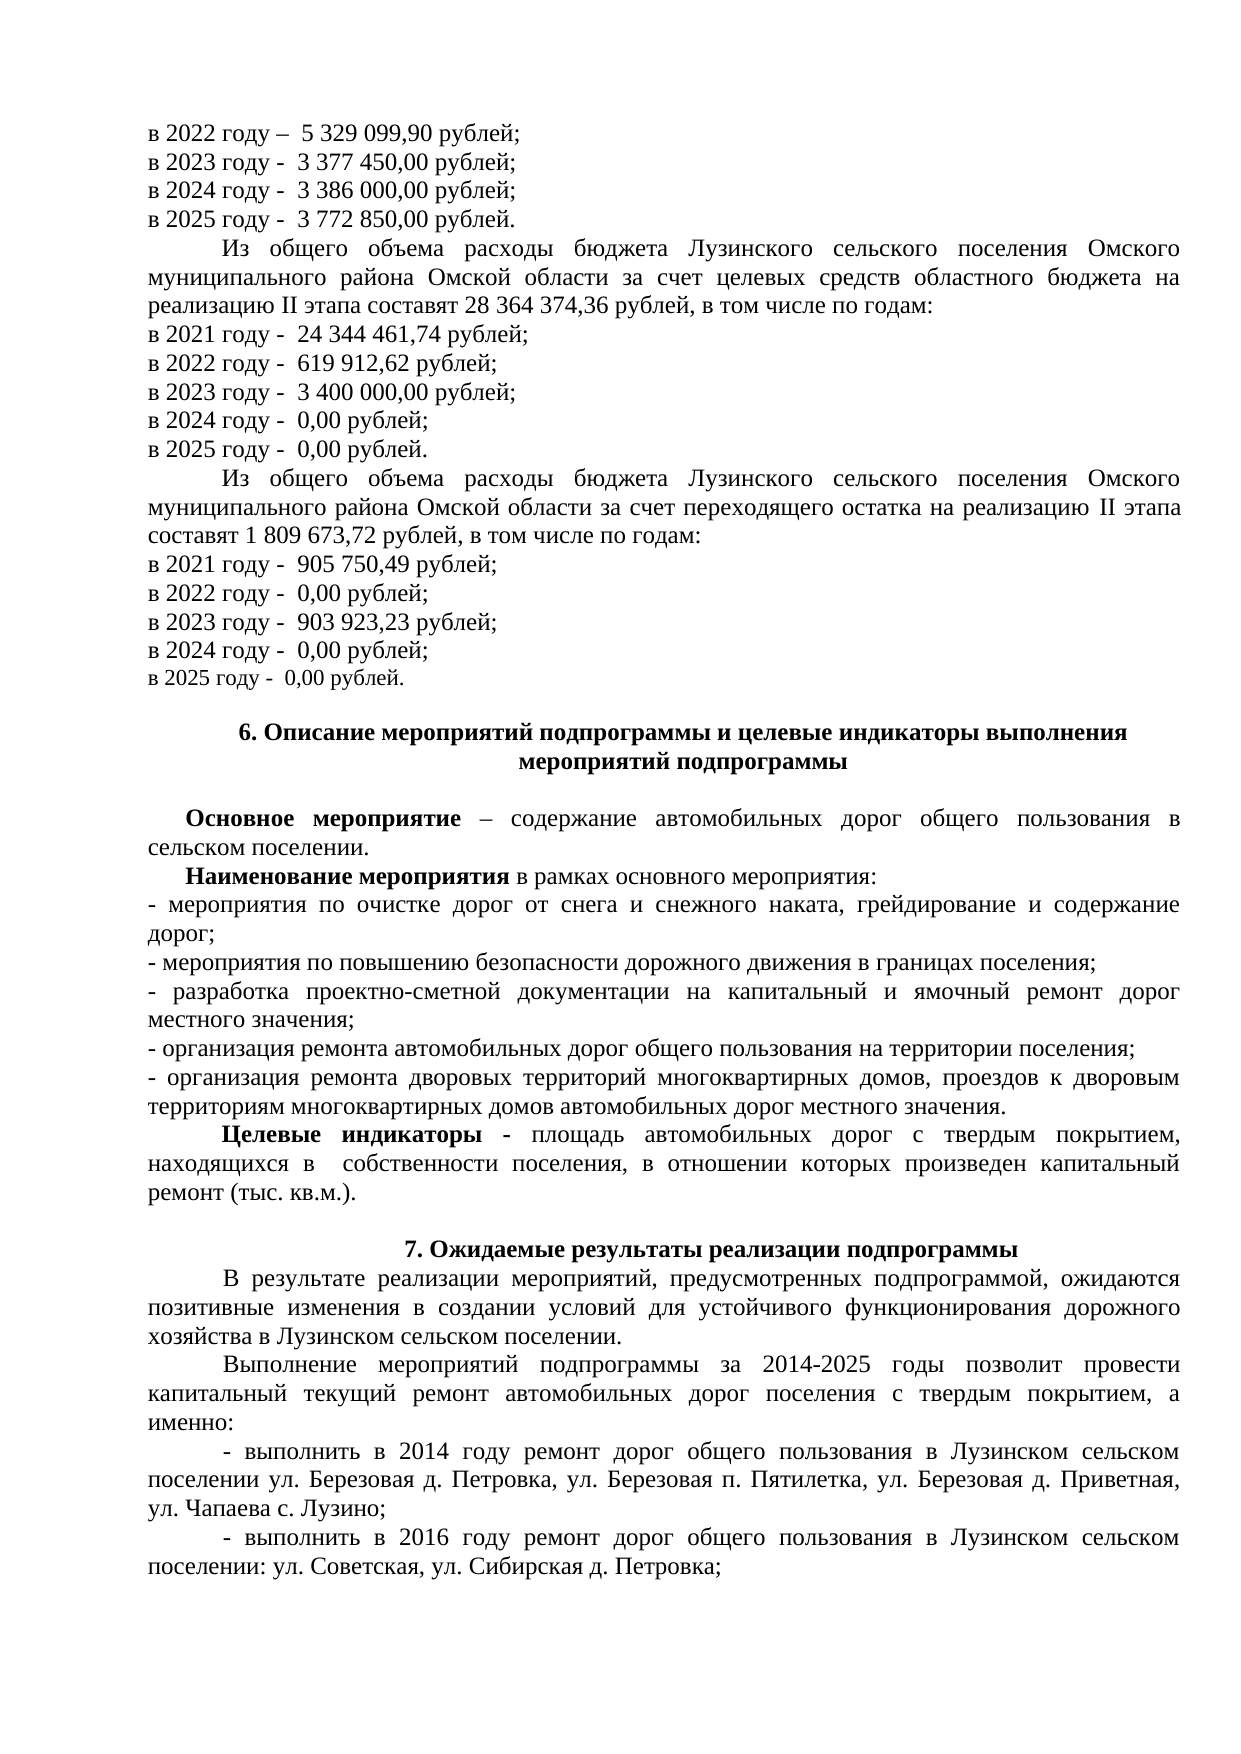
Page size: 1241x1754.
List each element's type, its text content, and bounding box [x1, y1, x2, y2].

text Выполнение мероприятий подпрограммы за 2014-2025 годы позволит провести капитальный текущий ремонт автомобильных дорог поселения с твердым покрытием, а именно: [148, 1349, 1181, 1436]
text в 2025 году - 0,00 рублей. [148, 664, 1181, 691]
text в 2023 году - 3 400 000,00 рублей; [148, 377, 1181, 406]
text в 2024 году - 3 386 000,00 рублей; [148, 176, 1181, 204]
text - выполнить в 2016 году ремонт дорог общего пользования в Лузинском сельском поселении: ул. Советская, ул. Сибирская д. Петровка; [148, 1522, 1181, 1579]
text - организация ремонта автомобильных дорог общего пользования на территории поселения; [148, 1033, 1181, 1062]
text в 2022 году – 5 329 099,90 рублей; [148, 118, 1181, 147]
text в 2021 году - 24 344 461,74 рублей; [148, 319, 1181, 348]
text Основное мероприятие – содержание автомобильных дорог общего пользования в сельском поселении. [148, 803, 1181, 861]
text в 2025 году - 0,00 рублей. [148, 434, 1181, 463]
text в 2023 году - 903 923,23 рублей; [148, 607, 1181, 636]
text в 2024 году - 0,00 рублей; [148, 406, 1181, 434]
text в 2021 году - 905 750,49 рублей; [148, 549, 1181, 578]
text Целевые индикаторы - площадь автомобильных дорог с твердым покрытием, находящихся в собственности поселения, в отношении которых произведен капитальный ремонт (тыс. кв.м.). [148, 1119, 1181, 1206]
text - мероприятия по повышению безопасности дорожного движения в границах поселения; [148, 947, 1181, 976]
text в 2022 году - 0,00 рублей; [148, 578, 1181, 607]
text в 2024 году - 0,00 рублей; [148, 636, 1181, 664]
text в 2022 году - 619 912,62 рублей; [148, 348, 1181, 377]
text 6. Описание мероприятий подпрограммы и целевые индикаторы выполнения мероприятий подпрограммы [185, 717, 1181, 774]
text В результате реализации мероприятий, предусмотренных подпрограммой, ожидаются позитивные изменения в создании условий для устойчивого функционирования дорожного хозяйства в Лузинском сельском поселении. [148, 1263, 1181, 1349]
text Наименование мероприятия в рамках основного мероприятия: [148, 861, 1181, 889]
text в 2023 году - 3 377 450,00 рублей; [148, 147, 1181, 176]
text - мероприятия по очистке дорог от снега и снежного наката, грейдирование и содержание дорог; [148, 889, 1181, 947]
text - организация ремонта дворовых территорий многоквартирных домов, проездов к дворовым территориям многоквартирных домов автомобильных дорог местного значения. [148, 1062, 1181, 1119]
text - выполнить в 2014 году ремонт дорог общего пользования в Лузинском сельском поселении ул. Березовая д. Петровка, ул. Березовая п. Пятилетка, ул. Березовая д. Приветная, ул. Чапаева с. Лузино; [148, 1436, 1181, 1522]
text 7. Ожидаемые результаты реализации подпрограммы [241, 1234, 1181, 1263]
text Из общего объема расходы бюджета Лузинского сельского поселения Омского муниципального района Омской области за счет целевых средств областного бюджета на реализацию II этапа составят 28 364 374,36 рублей, в том числе по годам: [148, 233, 1181, 319]
text Из общего объема расходы бюджета Лузинского сельского поселения Омского муниципального района Омской области за счет переходящего остатка на реализацию II этапа составят 1 809 673,72 рублей, в том числе по годам: [148, 463, 1181, 549]
text в 2025 году - 3 772 850,00 рублей. [148, 204, 1181, 233]
text - разработка проектно-сметной документации на капитальный и ямочный ремонт дорог местного значения; [148, 976, 1181, 1033]
